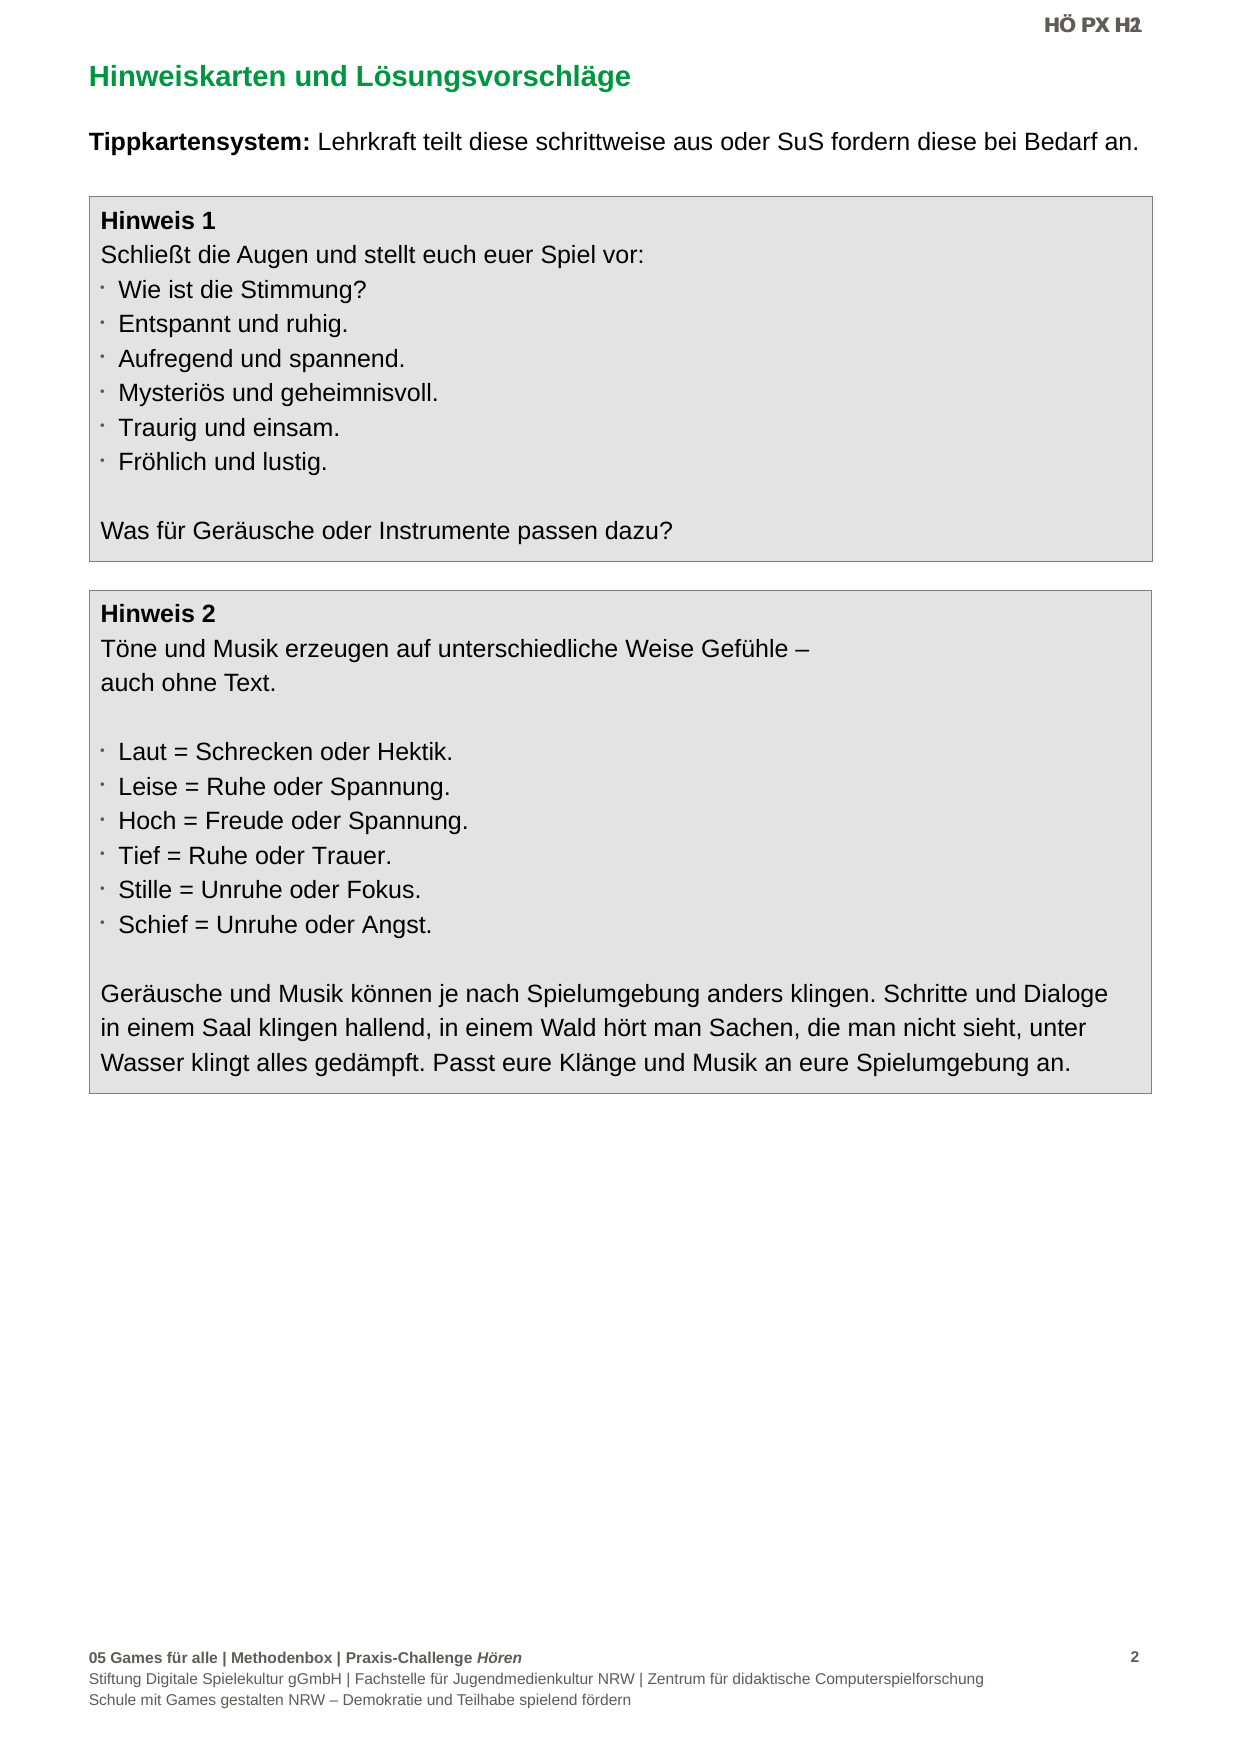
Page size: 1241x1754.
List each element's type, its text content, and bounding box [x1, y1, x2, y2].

text Hinweiskarten und Lösungsvorschläge [89, 59, 1152, 93]
table_header Hinweis 1 Schließt die Augen und stellt euch euer Spiel vor: Wie ist die Stimmung? Entspannt und ruhig. Aufregend und spannend. Mysteriös und geheimnisvoll. Traurig und einsam. Fröhlich und lustig. Was für Geräusche oder Instrumente passen dazu? [90, 197, 1152, 561]
table_header Hinweis 2 Töne und Musik erzeugen auf unterschiedliche Weise Gefühle – auch ohne Text. Laut = Schrecken oder Hektik. Leise = Ruhe oder Spannung. Hoch = Freude oder Spannung. Tief = Ruhe oder Trauer. Stille = Unruhe oder Fokus. Schief = Unruhe oder Angst. Geräusche und Musik können je nach Spielumgebung anders klingen. Schritte und Dialoge in einem Saal klingen hallend, in einem Wald hört man Sachen, die man nicht sieht, unter Wasser klingt alles gedämpft. Passt eure Klänge und Musik an eure Spielumgebung an. [90, 591, 1151, 1093]
text Tippkartensystem: Lehrkraft teilt diese schrittweise aus oder SuS fordern diese bei Bedarf an. [89, 127, 1152, 156]
